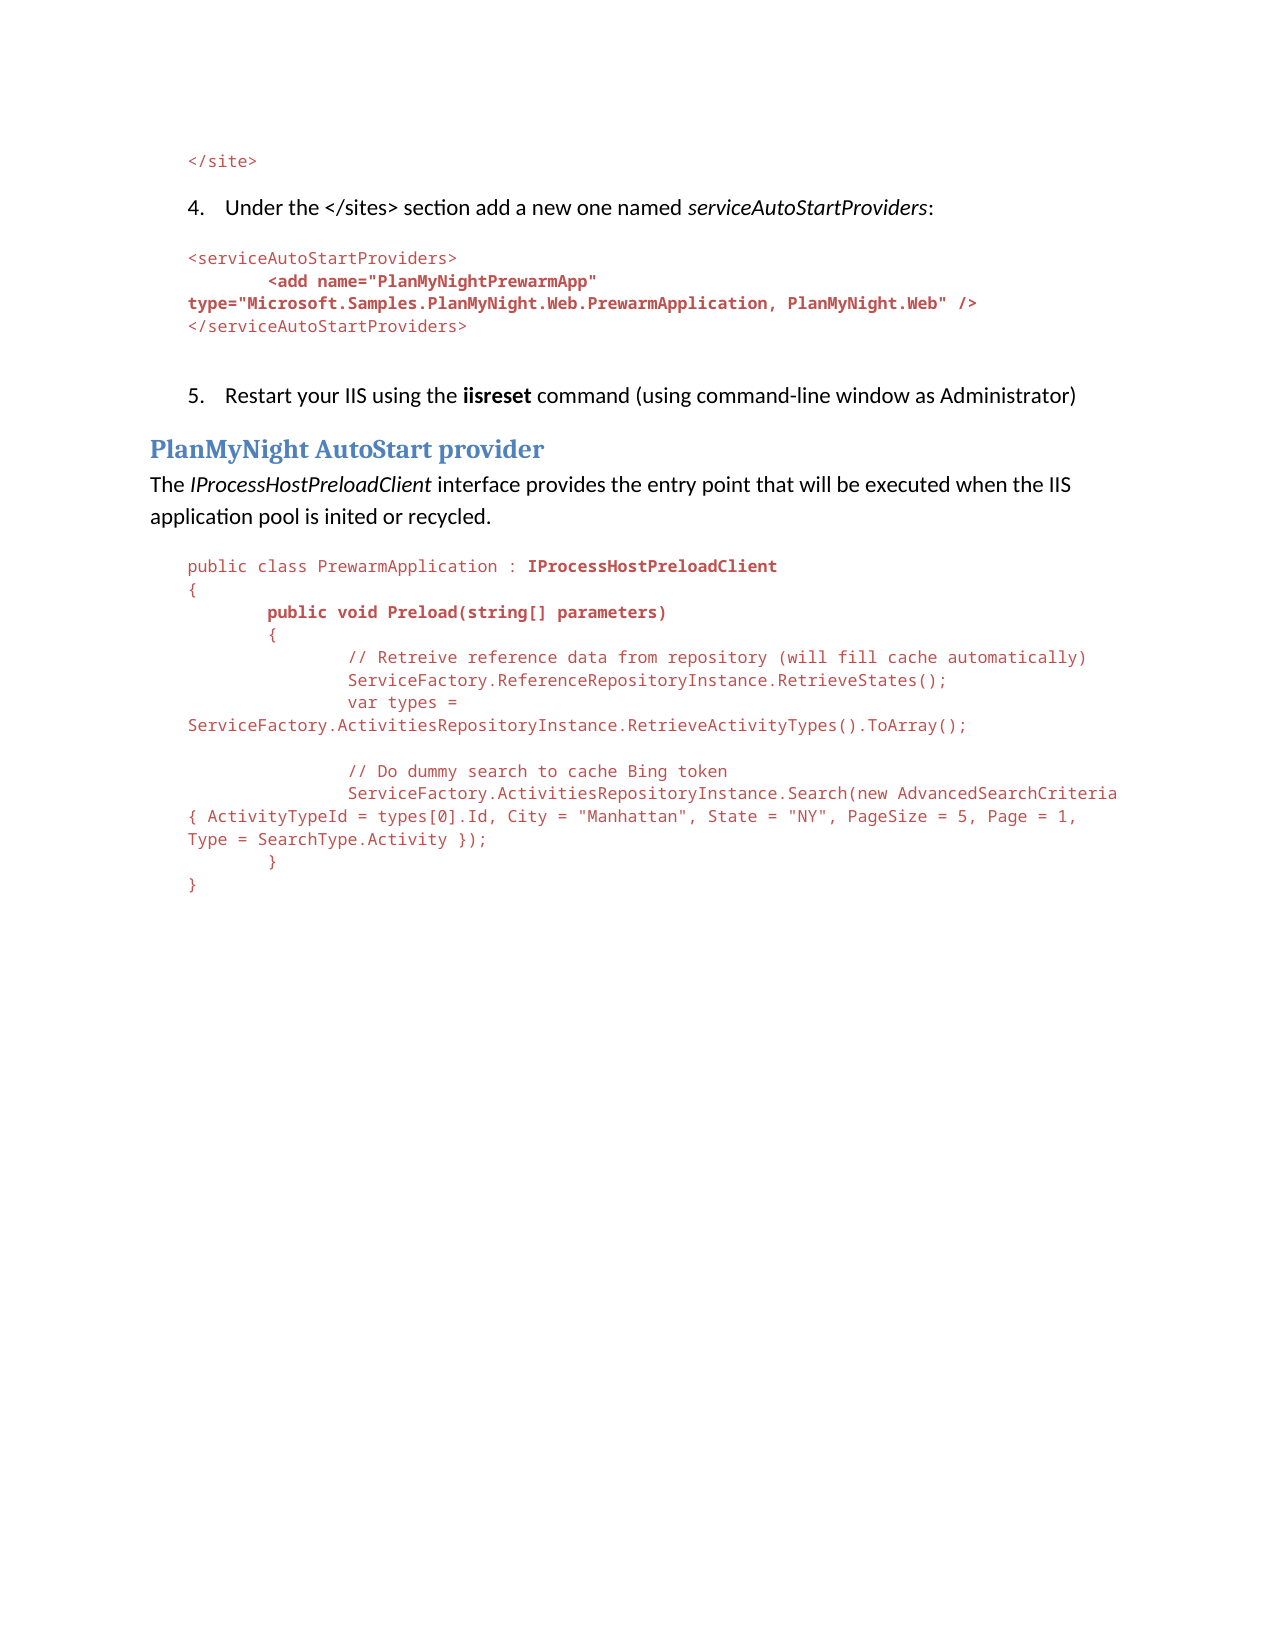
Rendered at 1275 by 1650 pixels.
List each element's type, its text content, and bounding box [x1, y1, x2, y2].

text <serviceAutoStartProviders> [187, 247, 1125, 269]
text ServiceFactory.ActivitiesRepositoryInstance.Search(new AdvancedSearchCriteria { ActivityTypeId = types[0].Id, City = "Manhattan", State = "NY", PageSize = 5, Page = 1, Type = SearchType.Activity }); [187, 782, 1125, 850]
text { [187, 623, 1125, 646]
list Under the </sites> section add a new one named serviceAutoStartProviders: [187, 193, 1125, 222]
text public void Preload(string[] parameters) [187, 600, 1125, 623]
text ServiceFactory.ReferenceRepositoryInstance.RetrieveStates(); [187, 668, 1125, 691]
text The IProcessHostPreloadClient interface provides the entry point that will be executed when the IIS application pool is inited or recycled. [150, 470, 1125, 530]
text } [187, 850, 1125, 873]
list Restart your IIS using the iisreset command (using command-line window as Administrator) [187, 381, 1125, 409]
text public class PrewarmApplication : IProcessHostPreloadClient [187, 555, 1125, 578]
text } [187, 873, 1125, 896]
text </site> [187, 150, 1125, 173]
text var types = ServiceFactory.ActivitiesRepositoryInstance.RetrieveActivityTypes().ToArray(); [187, 691, 1125, 737]
subtitle PlanMyNight AutoStart provider [150, 434, 1125, 465]
text // Do dummy search to cache Bing token [187, 759, 1125, 782]
text // Retreive reference data from repository (will fill cache automatically) [187, 646, 1125, 668]
text <add name="PlanMyNightPrewarmApp" type="Microsoft.Samples.PlanMyNight.Web.PrewarmApplication, PlanMyNight.Web" /> [187, 269, 1125, 315]
text </serviceAutoStartProviders> [187, 315, 1125, 337]
text { [187, 578, 1125, 600]
